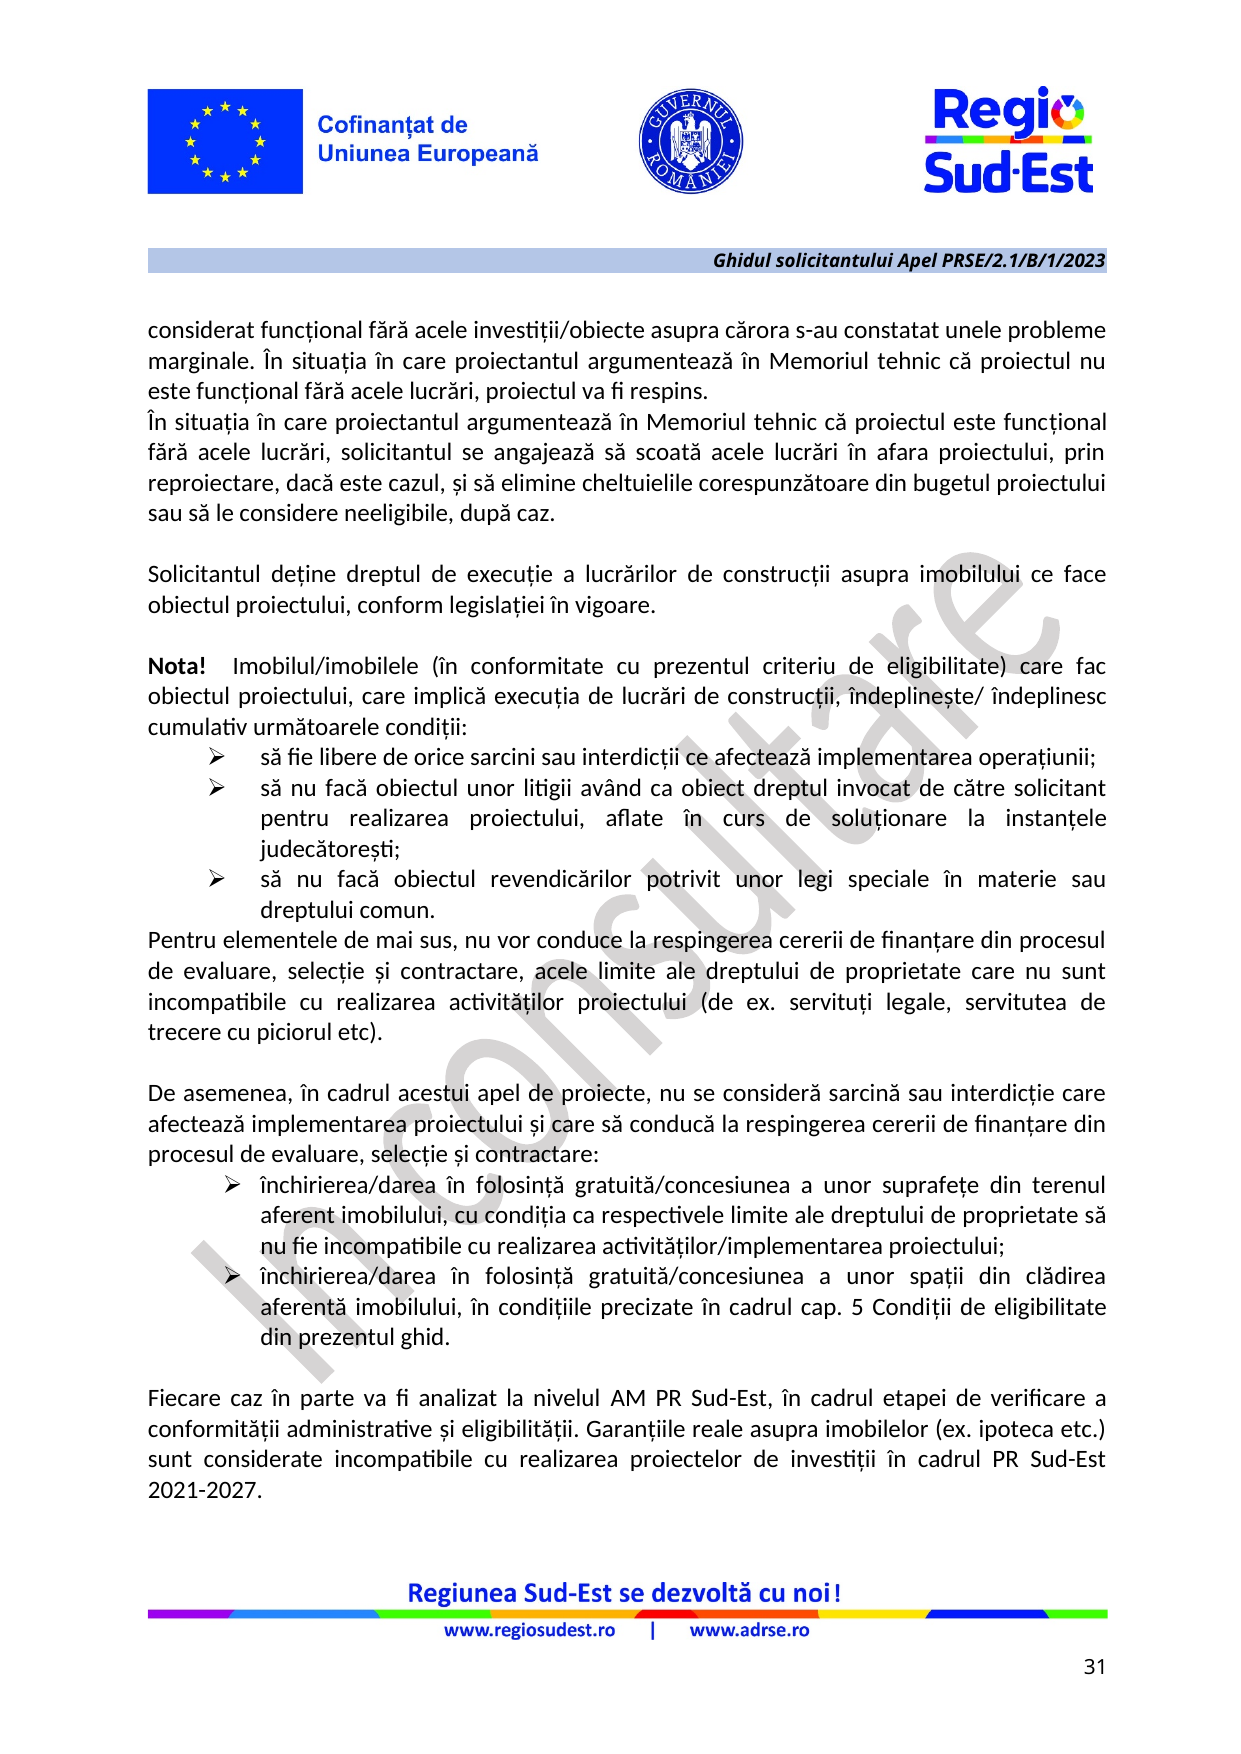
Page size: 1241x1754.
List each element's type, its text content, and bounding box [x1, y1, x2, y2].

list să fie libere de orice sarcini sau interdicţii ce afectează implementarea operațiunii; [207, 742, 1107, 772]
list să nu facă obiectul unor litigii având ca obiect dreptul invocat de către solicitant pentru realizarea proiectului, aflate în curs de soluţionare la instanţele judecătoreşti; [207, 772, 1107, 864]
text Solicitantul deţine dreptul de execuţie a lucrărilor de construcţii asupra imobilului ce face obiectul proiectului, conform legislaţiei în vigoare. [148, 558, 1107, 619]
list închirierea/darea în folosință gratuită/concesiunea a unor spații din clădirea aferentă imobilului, în condițiile precizate în cadrul cap. 5 Condiţii de eligibilitate din prezentul ghid. [223, 1260, 1107, 1352]
text În situaţia în care proiectantul argumentează în Memoriul tehnic că proiectul este funcţional fără acele lucrări, solicitantul se angajează să scoată acele lucrări în afara proiectului, prin reproiectare, dacă este cazul, şi să elimine cheltuielile corespunzătoare din bugetul proiectului sau să le considere neeligibile, după caz. [148, 406, 1107, 528]
list să nu facă obiectul revendicărilor potrivit unor legi speciale în materie sau dreptului comun. [207, 864, 1107, 925]
picture [147, 1582, 1108, 1640]
text Fiecare caz în parte va fi analizat la nivelul AM PR Sud-Est, în cadrul etapei de verificare a conformităţii administrative şi eligibilității. Garanțiile reale asupra imobilelor (ex. ipoteca etc.) sunt considerate incompatibile cu realizarea proiectelor de investiții în cadrul PR Sud-Est 2021-2027. [148, 1382, 1107, 1504]
text De asemenea, în cadrul acestui apel de proiecte, nu se consideră sarcină sau interdicție care afectează implementarea proiectului și care să conducă la respingerea cererii de finanțare din procesul de evaluare, selecție și contractare: [148, 1077, 1107, 1169]
text Nota! Imobilul/imobilele (în conformitate cu prezentul criteriu de eligibilitate) care fac obiectul proiectului, care implică execuţia de lucrări de construcţii, îndeplineşte/ îndeplinesc cumulativ următoarele condiţii: [148, 650, 1107, 742]
picture [147, 86, 1093, 195]
text Pentru elementele de mai sus, nu vor conduce la respingerea cererii de finanțare din procesul de evaluare, selecție și contractare, acele limite ale dreptului de proprietate care nu sunt incompatibile cu realizarea activităților proiectului (de ex. servituți legale, servitutea de trecere cu piciorul etc). [148, 925, 1107, 1047]
list închirierea/darea în folosință gratuită/concesiunea a unor suprafețe din terenul aferent imobilului, cu condiția ca respectivele limite ale dreptului de proprietate să nu fie incompatibile cu realizarea activităților/implementarea proiectului; [223, 1169, 1107, 1260]
